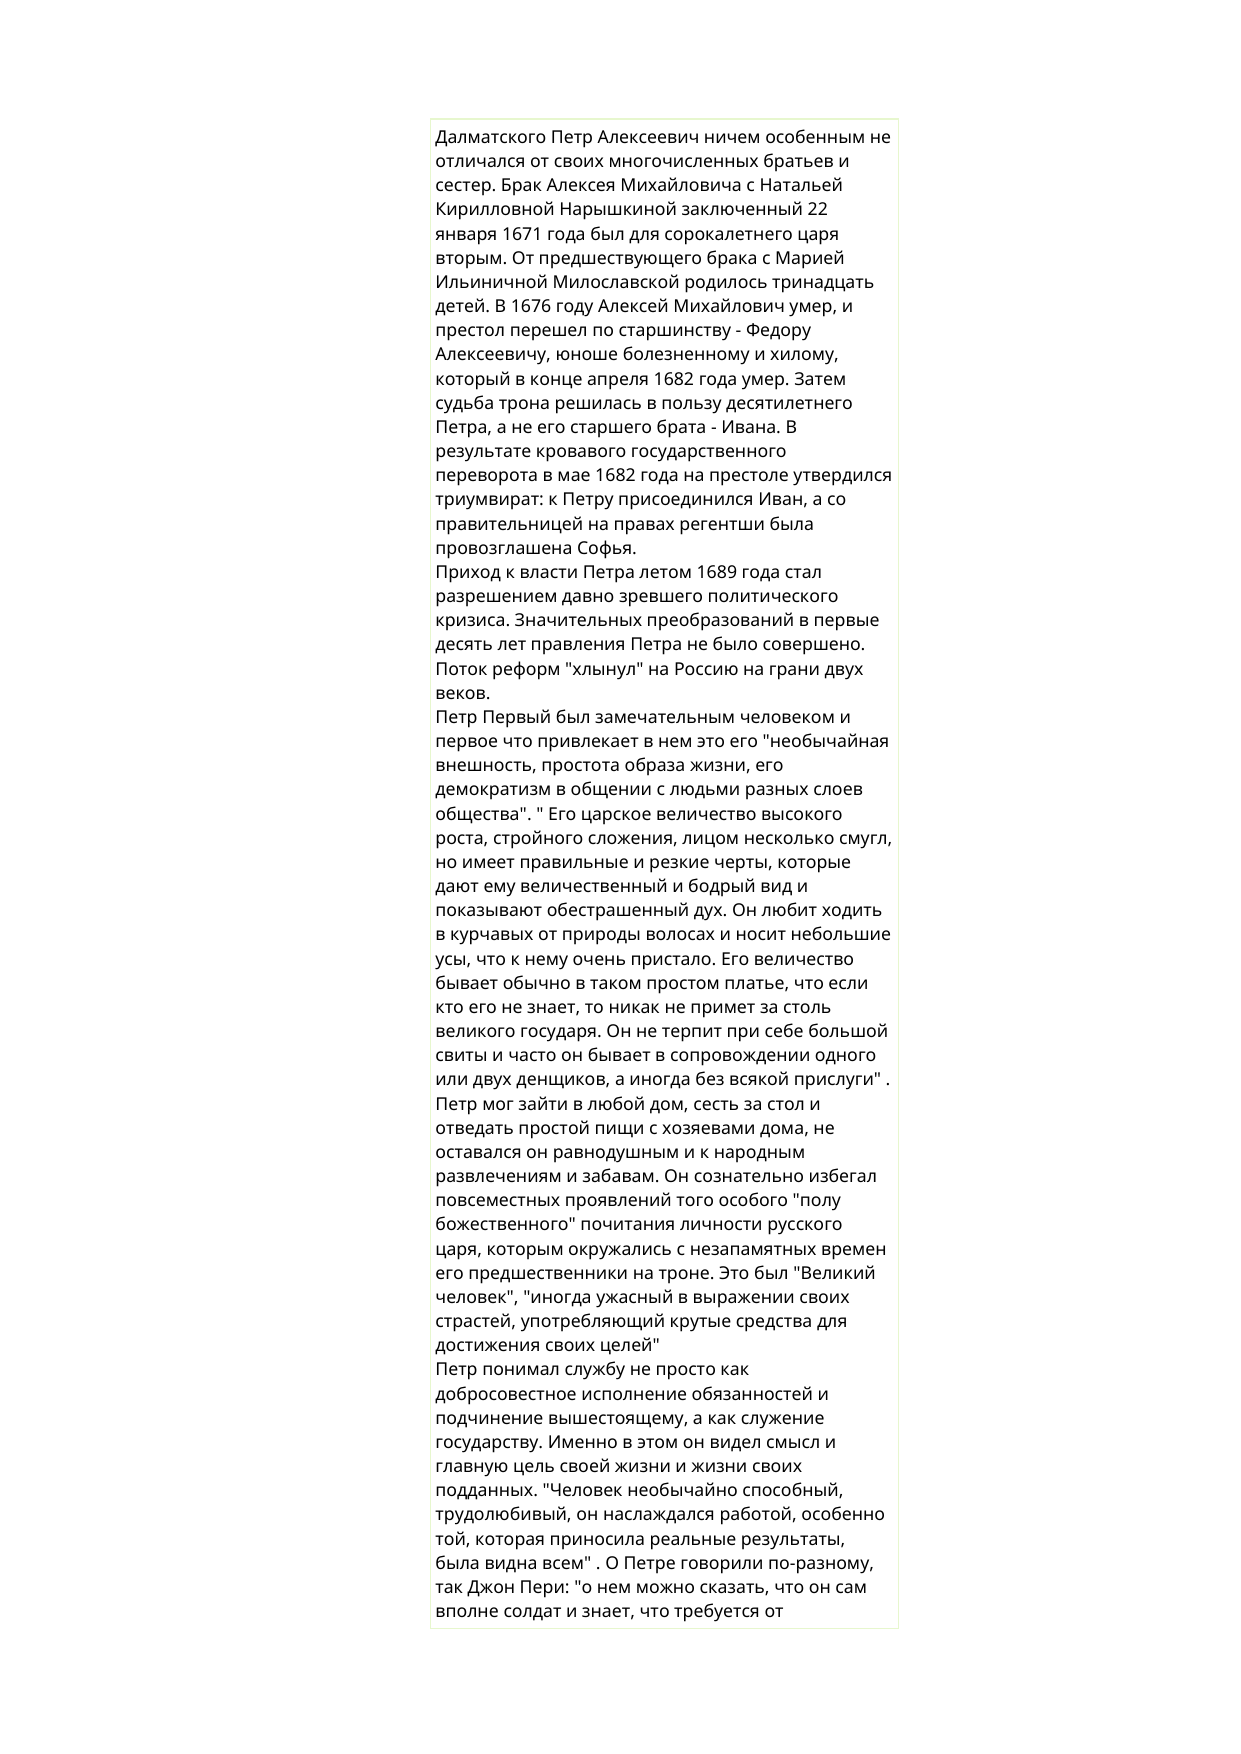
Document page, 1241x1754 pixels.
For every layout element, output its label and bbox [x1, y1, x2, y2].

table_cell [431, 120, 898, 1627]
